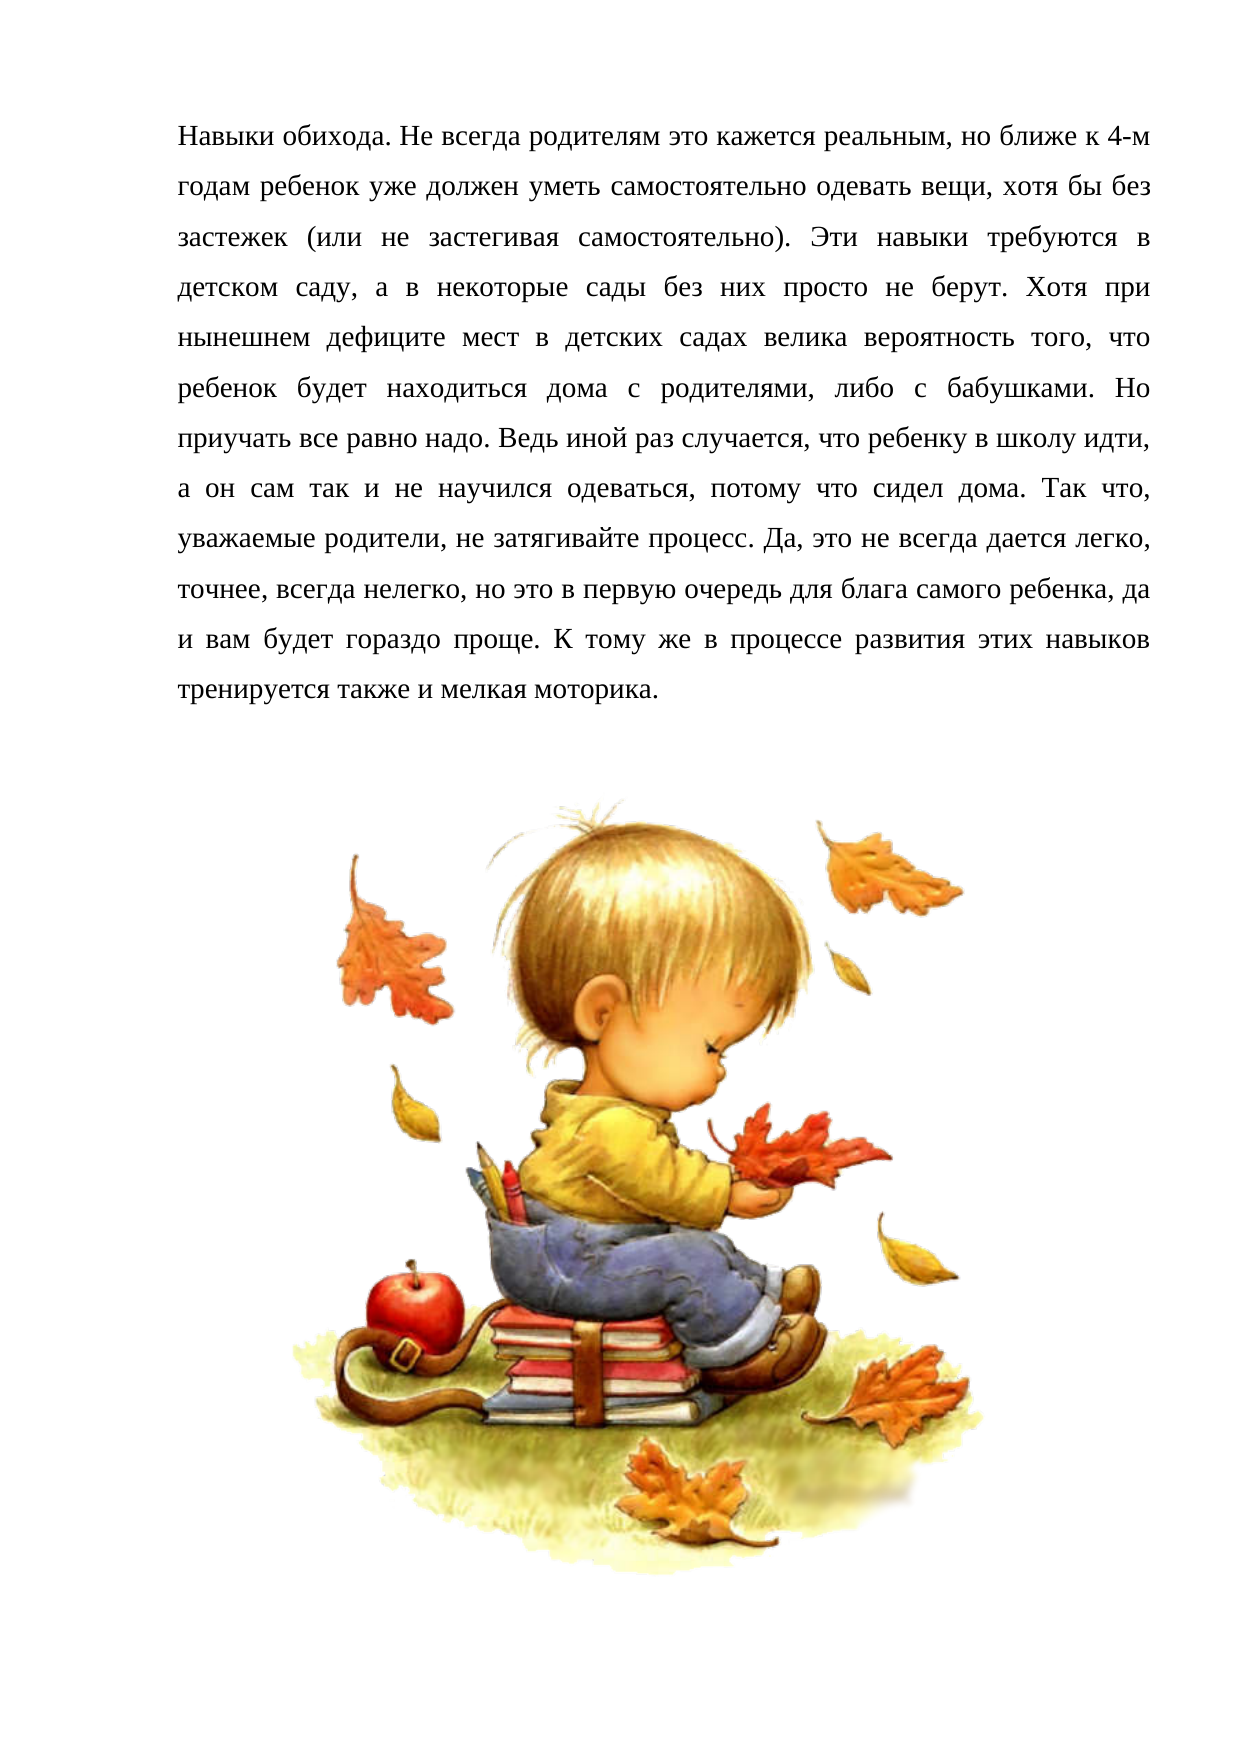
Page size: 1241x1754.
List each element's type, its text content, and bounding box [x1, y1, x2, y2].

text Навыки обихода. Не всегда родителям это кажется реальным, но ближе к 4-м годам ребенок уже должен уметь самостоятельно одевать вещи, хотя бы без застежек (или не застегивая самостоятельно). Эти навыки требуются в детском саду, а в некоторые сады без них просто не берут. Хотя при нынешнем дефиците мест в детских садах велика вероятность того, что ребенок будет находиться дома с родителями, либо с бабушками. Но приучать все равно надо. Ведь иной раз случается, что ребенку в школу идти, а он сам так и не научился одеваться, потому что сидел дома. Так что, уважаемые родители, не затягивайте процесс. Да, это не всегда дается легко, точнее, всегда нелегко, но это в первую очередь для блага самого ребенка, да и вам будет гораздо проще. К тому же в процессе развития этих навыков тренируется также и мелкая моторика. [177, 118, 1152, 705]
picture [283, 786, 987, 1581]
